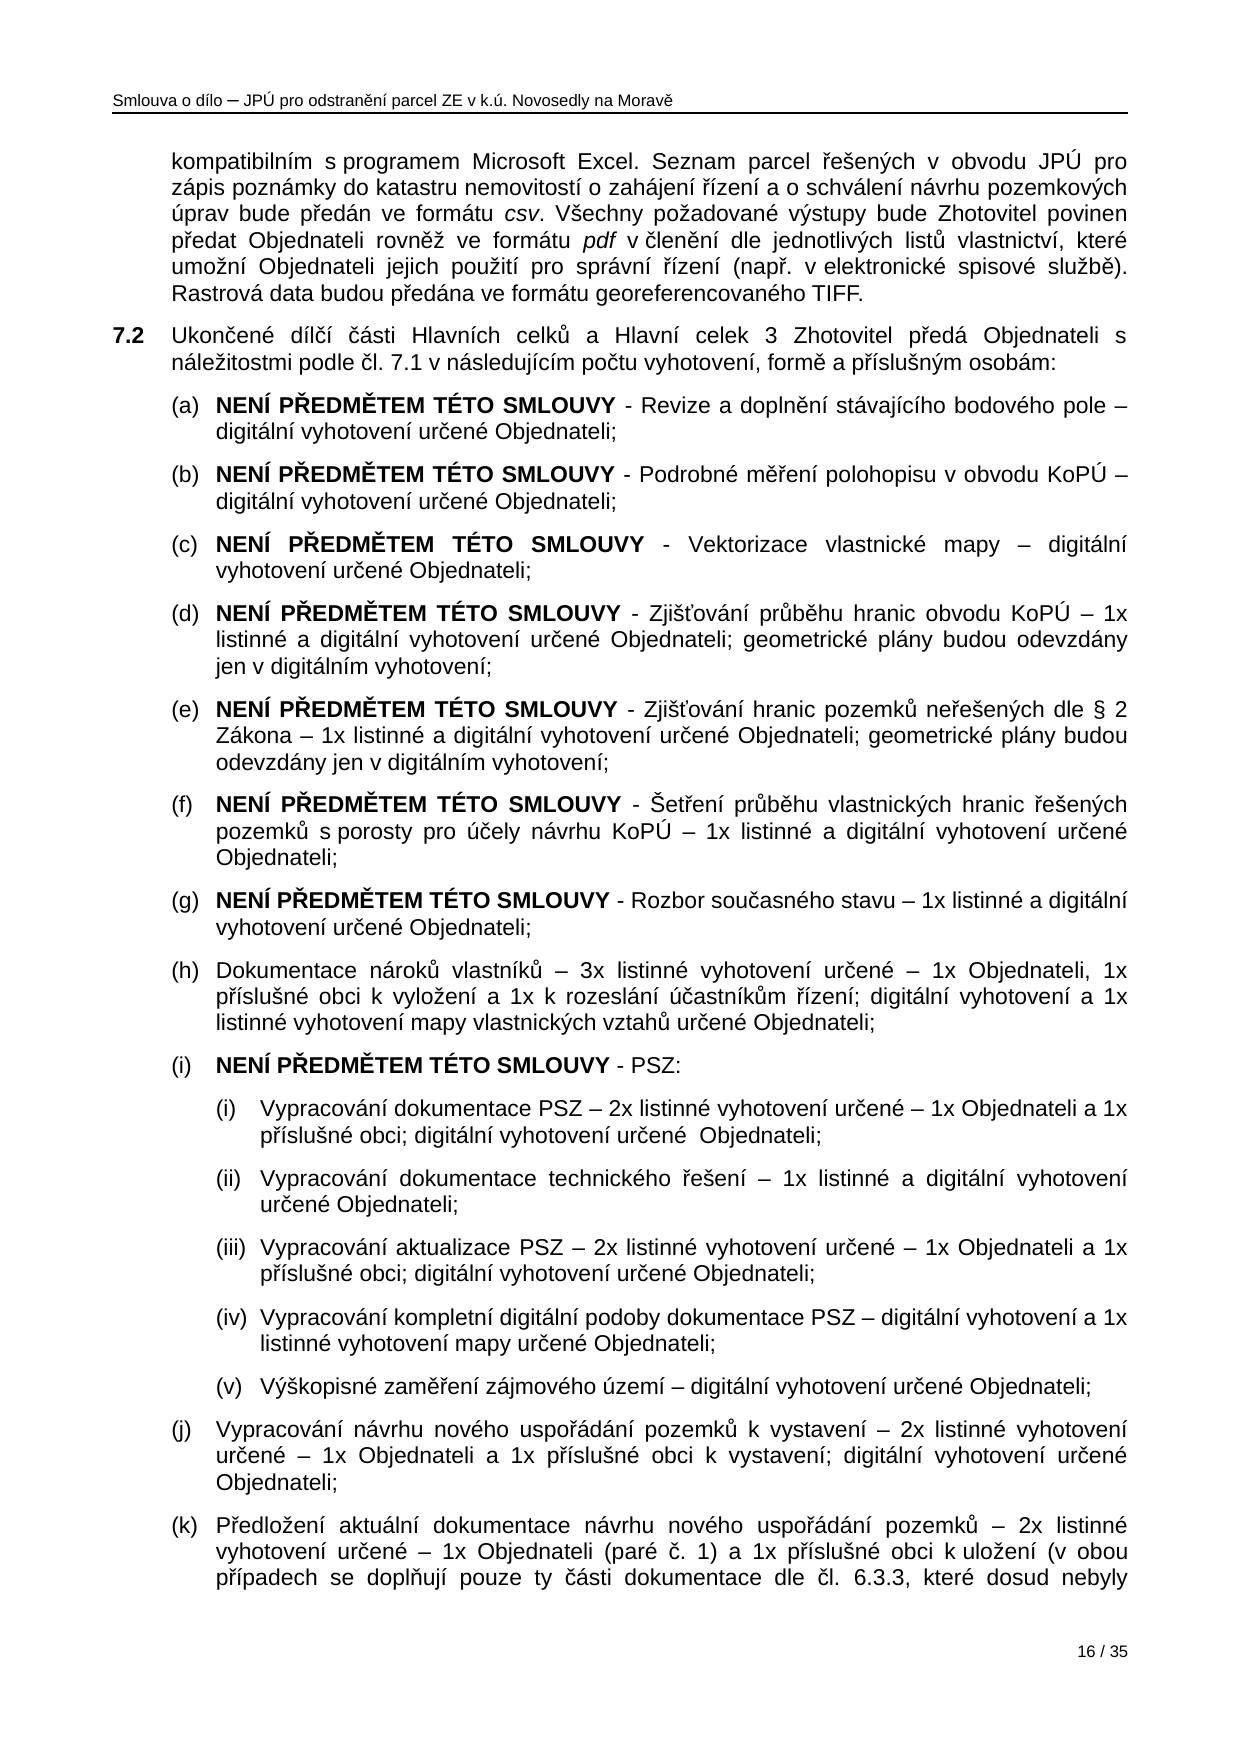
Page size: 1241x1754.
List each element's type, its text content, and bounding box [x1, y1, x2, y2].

list NENÍ PŘEDMĚTEM TÉTO SMLOUVY - Zjišťování hranic pozemků neřešených dle § 2 Zákona – 1x listinné a digitální vyhotovení určené Objednateli; geometrické plány budou odevzdány jen v digitálním vyhotovení; [171, 696, 1128, 775]
list NENÍ PŘEDMĚTEM TÉTO SMLOUVY - Rozbor současného stavu – 1x listinné a digitální vyhotovení určené Objednateli; [171, 887, 1128, 940]
list Vypracování kompletní digitální podoby dokumentace PSZ – digitální vyhotovení a 1x listinné vyhotovení mapy určené Objednateli; [216, 1303, 1128, 1356]
text Ukončené dílčí části Hlavních celků a Hlavní celek 3 Zhotovitel předá Objednateli s náležitostmi podle čl. 7.1 v následujícím počtu vyhotovení, formě a příslušným osobám: [112, 322, 1128, 375]
list NENÍ PŘEDMĚTEM TÉTO SMLOUVY - Šetření průběhu vlastnických hranic řešených pozemků s porosty pro účely návrhu KoPÚ – 1x listinné a digitální vyhotovení určené Objednateli; [171, 791, 1128, 871]
list NENÍ PŘEDMĚTEM TÉTO SMLOUVY - Podrobné měření polohopisu v obvodu KoPÚ – digitální vyhotovení určené Objednateli; [171, 461, 1128, 514]
list Vypracování aktualizace PSZ – 2x listinné vyhotovení určené – 1x Objednateli a 1x příslušné obci; digitální vyhotovení určené Objednateli; [216, 1234, 1128, 1287]
list NENÍ PŘEDMĚTEM TÉTO SMLOUVY - Revize a doplnění stávajícího bodového pole – digitální vyhotovení určené Objednateli; [171, 392, 1128, 444]
list Vypracování dokumentace PSZ – 2x listinné vyhotovení určené – 1x Objednateli a 1x příslušné obci; digitální vyhotovení určené Objednateli; [216, 1095, 1128, 1148]
list Dokumentace nároků vlastníků – 3x listinné vyhotovení určené – 1x Objednateli, 1x příslušné obci k vyložení a 1x k rozeslání účastníkům řízení; digitální vyhotovení a 1x listinné vyhotovení mapy vlastnických vztahů určené Objednateli; [171, 957, 1128, 1036]
list NENÍ PŘEDMĚTEM TÉTO SMLOUVY - Vektorizace vlastnické mapy – digitální vyhotovení určené Objednateli; [171, 531, 1128, 583]
list NENÍ PŘEDMĚTEM TÉTO SMLOUVY - Zjišťování průběhu hranic obvodu KoPÚ – 1x listinné a digitální vyhotovení určené Objednateli; geometrické plány budou odevzdány jen v digitálním vyhotovení; [171, 600, 1128, 679]
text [112, 148, 1128, 306]
list Vypracování dokumentace technického řešení – 1x listinné a digitální vyhotovení určené Objednateli; [216, 1165, 1128, 1217]
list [171, 1512, 1128, 1591]
list Vypracování návrhu nového uspořádání pozemků k vystavení – 2x listinné vyhotovení určené – 1x Objednateli a 1x příslušné obci k vystavení; digitální vyhotovení určené Objednateli; [171, 1416, 1128, 1495]
list NENÍ PŘEDMĚTEM TÉTO SMLOUVY - PSZ: [171, 1052, 1128, 1079]
list Výškopisné zaměření zájmového území – digitální vyhotovení určené Objednateli; [216, 1373, 1128, 1399]
